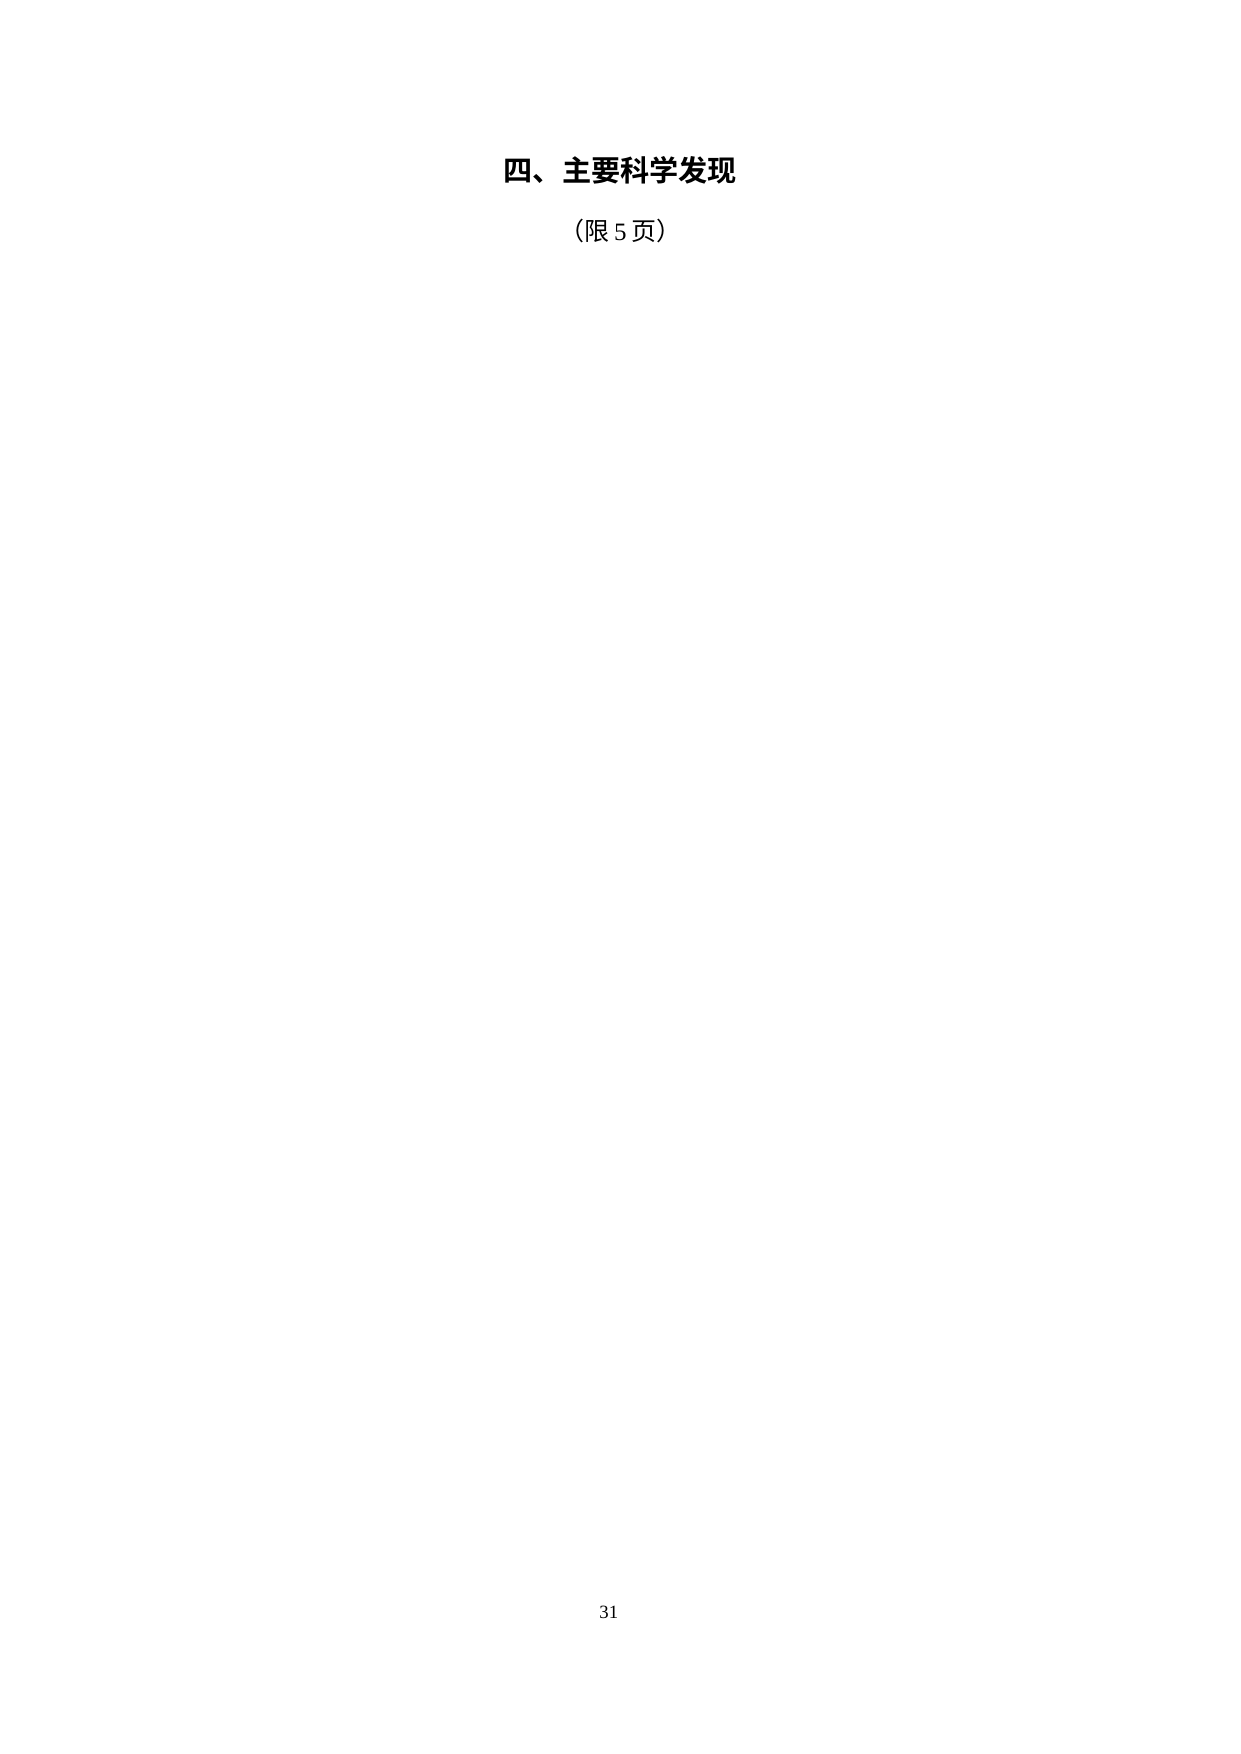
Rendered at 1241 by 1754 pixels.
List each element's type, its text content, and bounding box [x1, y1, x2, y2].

text 四、主要科学发现 [165, 148, 1075, 190]
text （限5页） [165, 211, 1075, 247]
